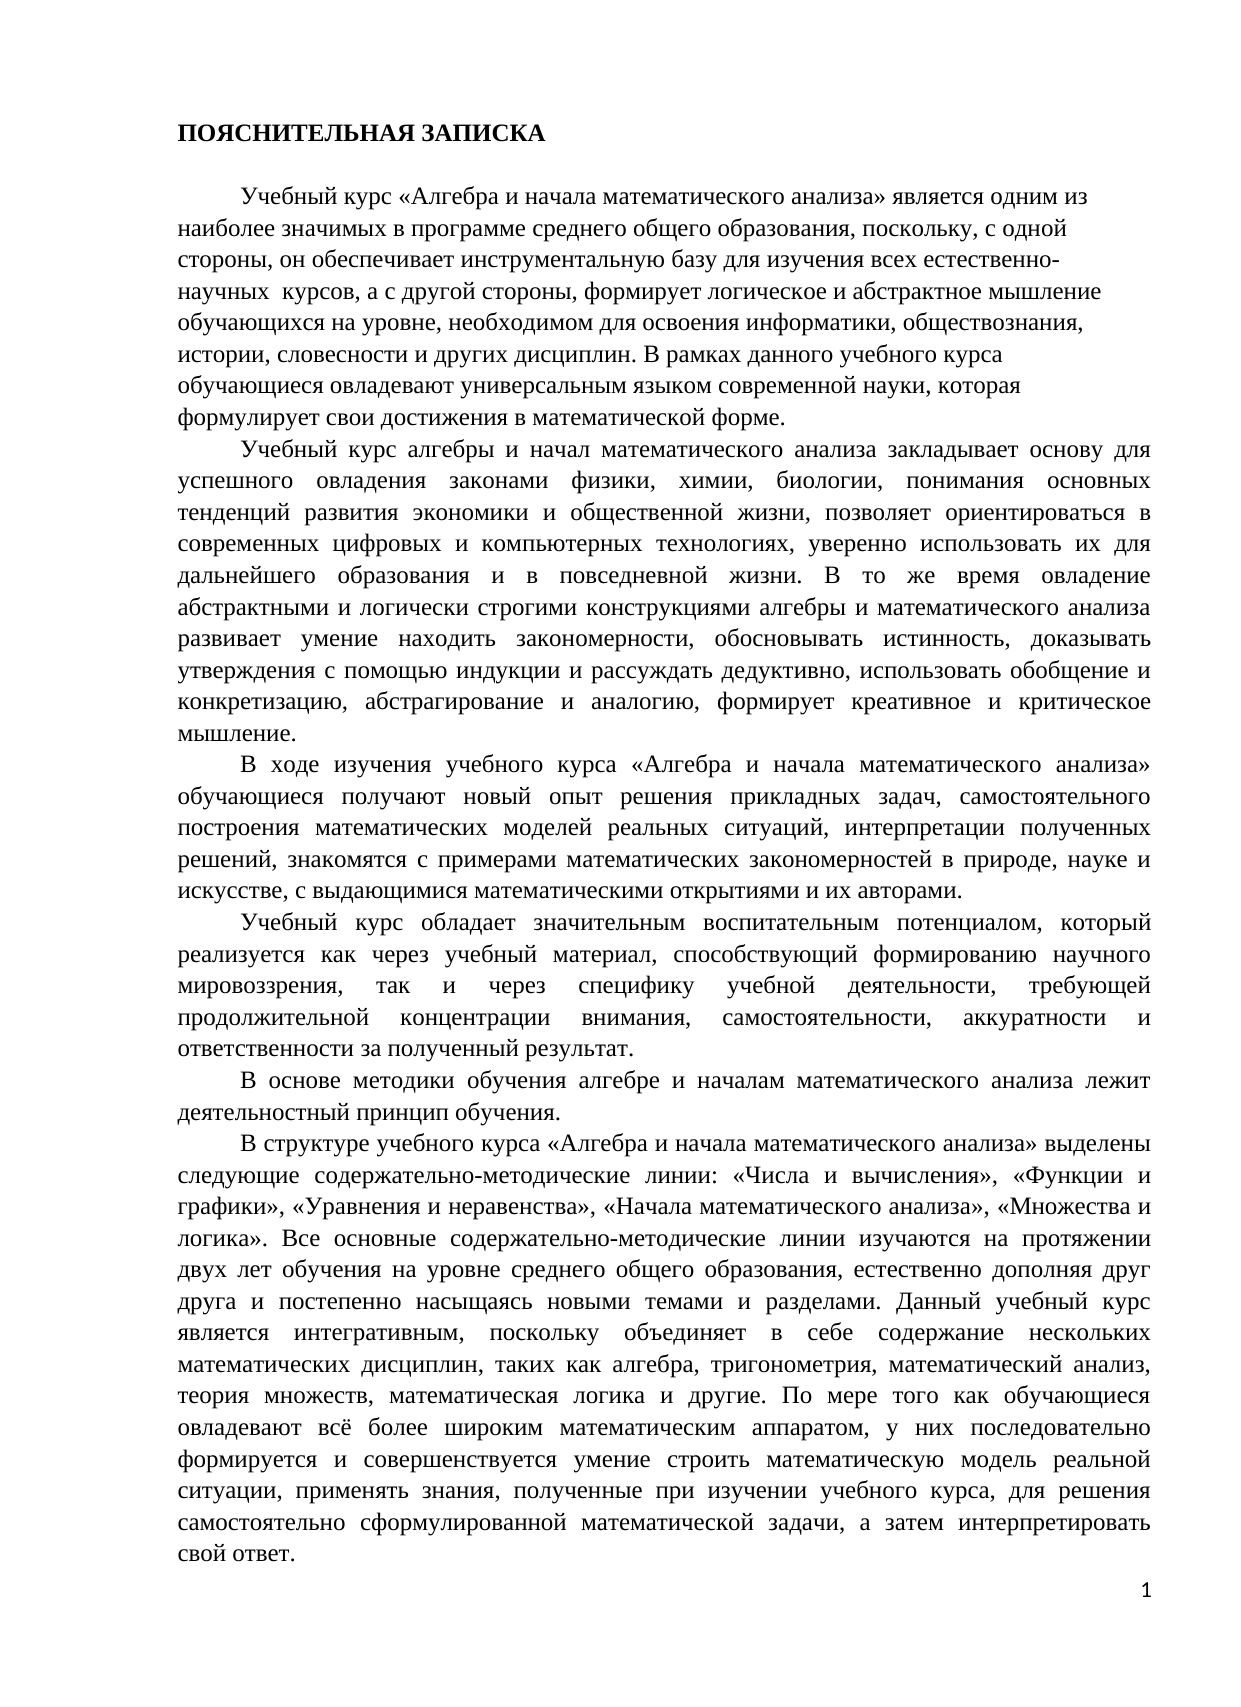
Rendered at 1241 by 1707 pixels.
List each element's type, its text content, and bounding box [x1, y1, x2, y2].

text Учебный курс алгебры и начал математического анализа закладывает основу для успешного овладения законами физики, химии, биологии, понимания основных тенденций развития экономики и общественной жизни, позволяет ориентироваться в современных цифровых и компьютерных технологиях, уверенно использовать их для дальнейшего образования и в повседневной жизни. В то же время овладение абстрактными и логически строгими конструкциями алгебры и математического анализа развивает умение находить закономерности, обосновывать истинность, доказывать утверждения с помощью индукции и рассуждать дедуктивно, использовать обобщение и конкретизацию, абстрагирование и аналогию, формирует креативное и критическое мышление. [177, 434, 1152, 747]
text ПОЯСНИТЕЛЬНАЯ ЗАПИСКА [177, 118, 1152, 147]
text Учебный курс «Алгебра и начала математического анализа» является одним из наиболее значимых в программе среднего общего образования, поскольку, с одной стороны, он обеспечивает инструментальную базу для изучения всех естественно-научных курсов, а с другой стороны, формирует логическое и абстрактное мышление обучающихся на уровне, необходимом для освоения информатики, обществознания, истории, словесности и других дисциплин. В рамках данного учебного курса обучающиеся овладевают универсальным языком современной науки, которая формулирует свои достижения в математической форме. [177, 181, 1152, 431]
text Учебный курс обладает значительным воспитательным потенциалом, который реализуется как через учебный материал, способствующий формированию научного мировоззрения, так и через специфику учебной деятельности, требующей продолжительной концентрации внимания, самостоятельности, аккуратности и ответственности за полученный результат. [177, 907, 1152, 1062]
text В структуре учебного курса «Алгебра и начала математического анализа» выделены следующие содержательно-методические линии: «Числа и вычисления», «Функции и графики», «Уравнения и неравенства», «Начала математического анализа», «Множества и логика». Все основные содержательно-методические линии изучаются на протяжении двух лет обучения на уровне среднего общего образования, естественно дополняя друг друга и постепенно насыщаясь новыми темами и разделами. Данный учебный курс является интегративным, поскольку объединяет в себе содержание нескольких математических дисциплин, таких как алгебра, тригонометрия, математический анализ, теория множеств, математическая логика и другие. По мере того как обучающиеся овладевают всё более широким математическим аппаратом, у них последовательно формируется и совершенствуется умение строить математическую модель реальной ситуации, применять знания, полученные при изучении учебного курса, для решения самостоятельно сформулированной математической задачи, а затем интерпретировать свой ответ. [177, 1128, 1152, 1567]
text В ходе изучения учебного курса «Алгебра и начала математического анализа» обучающиеся получают новый опыт решения прикладных задач, самостоятельного построения математических моделей реальных ситуаций, интерпретации полученных решений, знакомятся с примерами математических закономерностей в природе, науке и искусстве, с выдающимися математическими открытиями и их авторами. [177, 749, 1152, 904]
text В основе методики обучения алгебре и началам математического анализа лежит деятельностный принцип обучения. [177, 1065, 1152, 1125]
